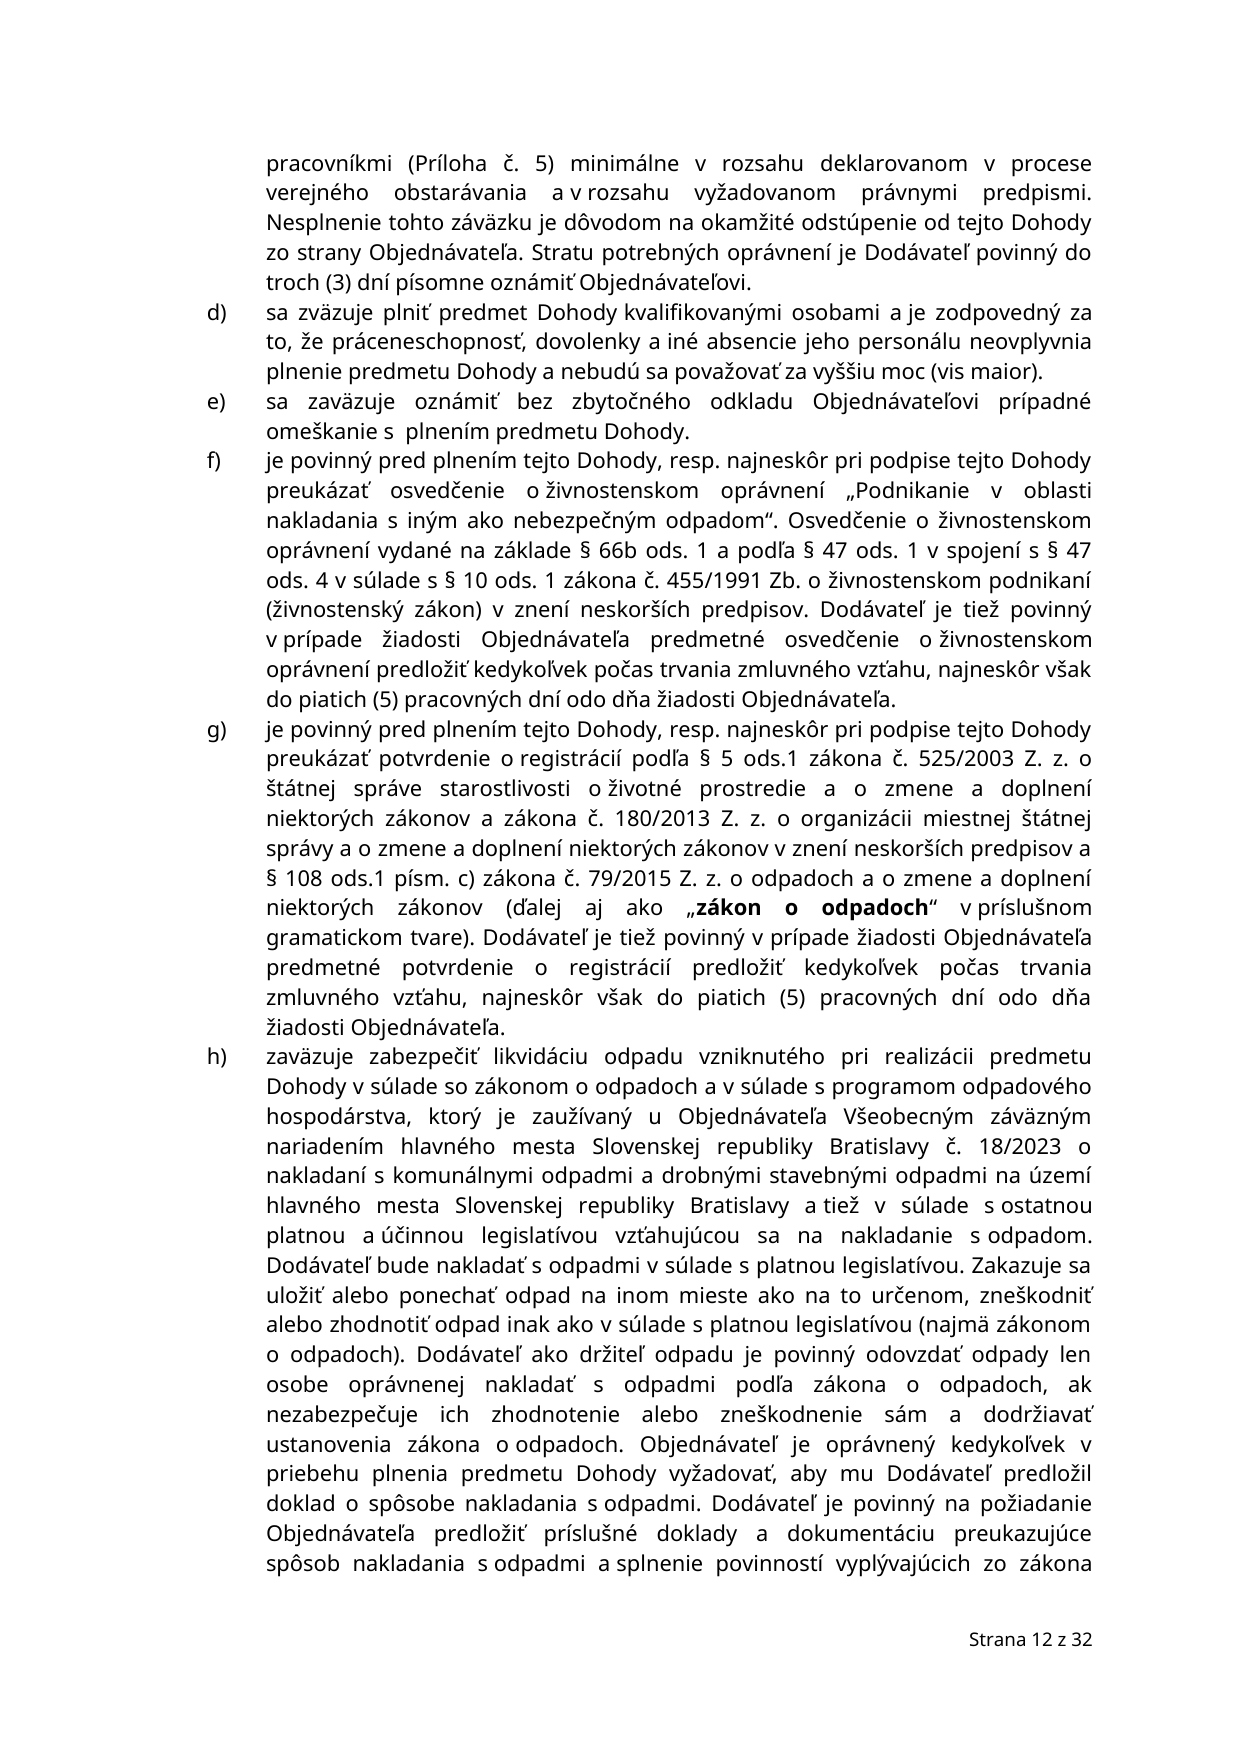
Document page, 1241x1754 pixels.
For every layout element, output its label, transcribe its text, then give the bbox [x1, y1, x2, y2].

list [207, 148, 1093, 297]
list sa zaväzuje oznámiť bez zbytočného odkladu Objednávateľovi prípadné omeškanie s plnením predmetu Dohody. [207, 386, 1093, 446]
list je povinný pred plnením tejto Dohody, resp. najneskôr pri podpise tejto Dohody preukázať osvedčenie o živnostenskom oprávnení „Podnikanie v oblasti nakladania s iným ako nebezpečným odpadom“. Osvedčenie o živnostenskom oprávnení vydané na základe § 66b ods. 1 a podľa § 47 ods. 1 v spojení s § 47 ods. 4 v súlade s § 10 ods. 1 zákona č. 455/1991 Zb. o živnostenskom podnikaní (živnostenský zákon) v znení neskorších predpisov. Dodávateľ je tiež povinný v prípade žiadosti Objednávateľa predmetné osvedčenie o živnostenskom oprávnení predložiť kedykoľvek počas trvania zmluvného vzťahu, najneskôr však do piatich (5) pracovných dní odo dňa žiadosti Objednávateľa. [207, 446, 1093, 714]
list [207, 1041, 1093, 1578]
list je povinný pred plnením tejto Dohody, resp. najneskôr pri podpise tejto Dohody preukázať potvrdenie o registrácií podľa § 5 ods.1 zákona č. 525/2003 Z. z. o štátnej správe starostlivosti o životné prostredie a o zmene a doplnení niektorých zákonov a zákona č. 180/2013 Z. z. o organizácii miestnej štátnej správy a o zmene a doplnení niektorých zákonov v znení neskorších predpisov a § 108 ods.1 písm. c) zákona č. 79/2015 Z. z. o odpadoch a o zmene a doplnení niektorých zákonov (ďalej aj ako „zákon o odpadoch“ v príslušnom gramatickom tvare). Dodávateľ je tiež povinný v prípade žiadosti Objednávateľa predmetné potvrdenie o registrácií predložiť kedykoľvek počas trvania zmluvného vzťahu, najneskôr však do piatich (5) pracovných dní odo dňa žiadosti Objednávateľa. [207, 714, 1093, 1041]
list sa zväzuje plniť predmet Dohody kvalifikovanými osobami a je zodpovedný za to, že práceneschopnosť, dovolenky a iné absencie jeho personálu neovplyvnia plnenie predmetu Dohody a nebudú sa považovať za vyššiu moc (vis maior). [207, 297, 1093, 386]
